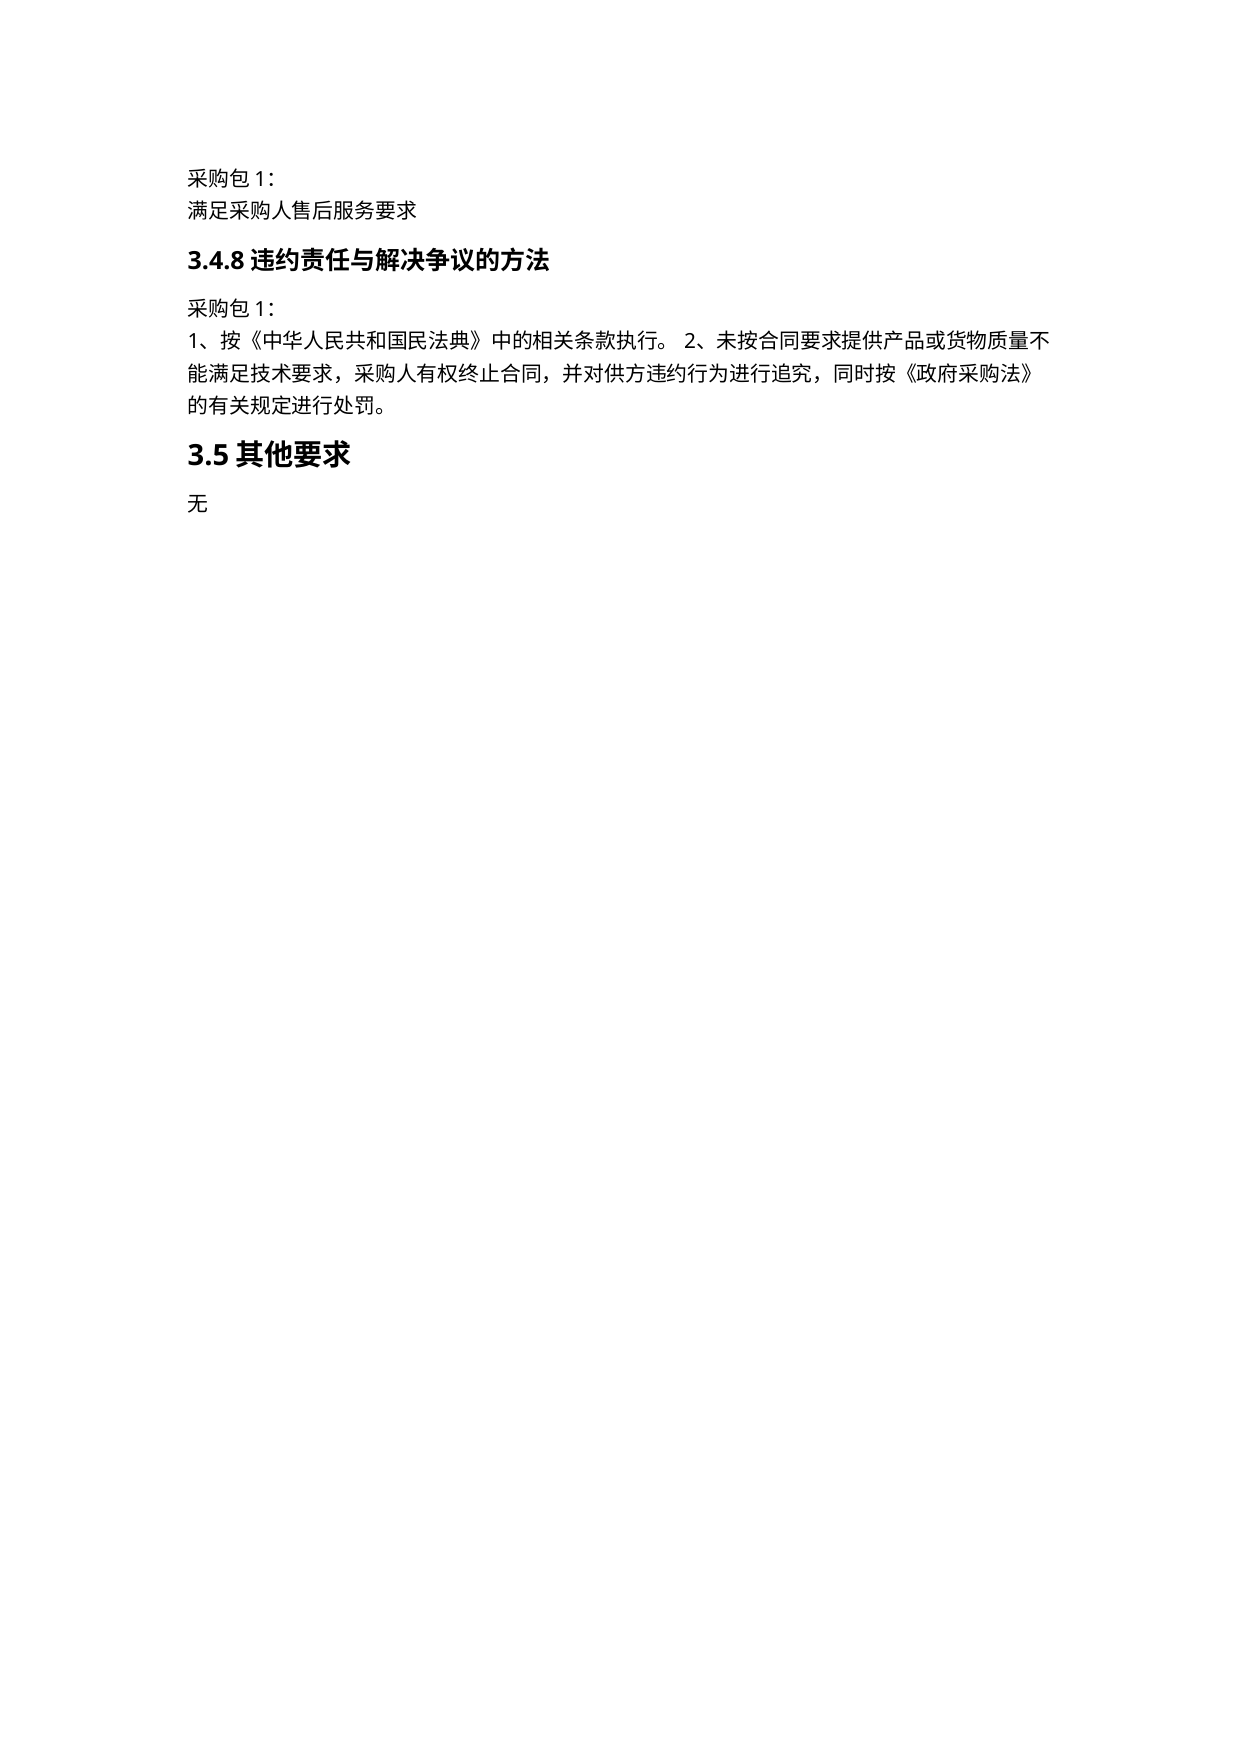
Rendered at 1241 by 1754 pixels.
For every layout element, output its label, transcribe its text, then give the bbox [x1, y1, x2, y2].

text 3.4.8违约责任与解决争议的方法 [187, 227, 1053, 292]
text 3.5其他要求 [187, 422, 1053, 487]
text 采购包1： [187, 292, 1053, 324]
text 采购包1： [187, 162, 1053, 194]
text 满足采购人售后服务要求 [187, 194, 1053, 227]
text 无 [187, 487, 1053, 519]
text 1、按《中华人民共和国民法典》中的相关条款执行。 2、未按合同要求提供产品或货物质量不能满足技术要求，采购人有权终止合同，并对供方违约行为进行追究，同时按《政府采购法》的有关规定进行处罚。 [187, 324, 1053, 422]
